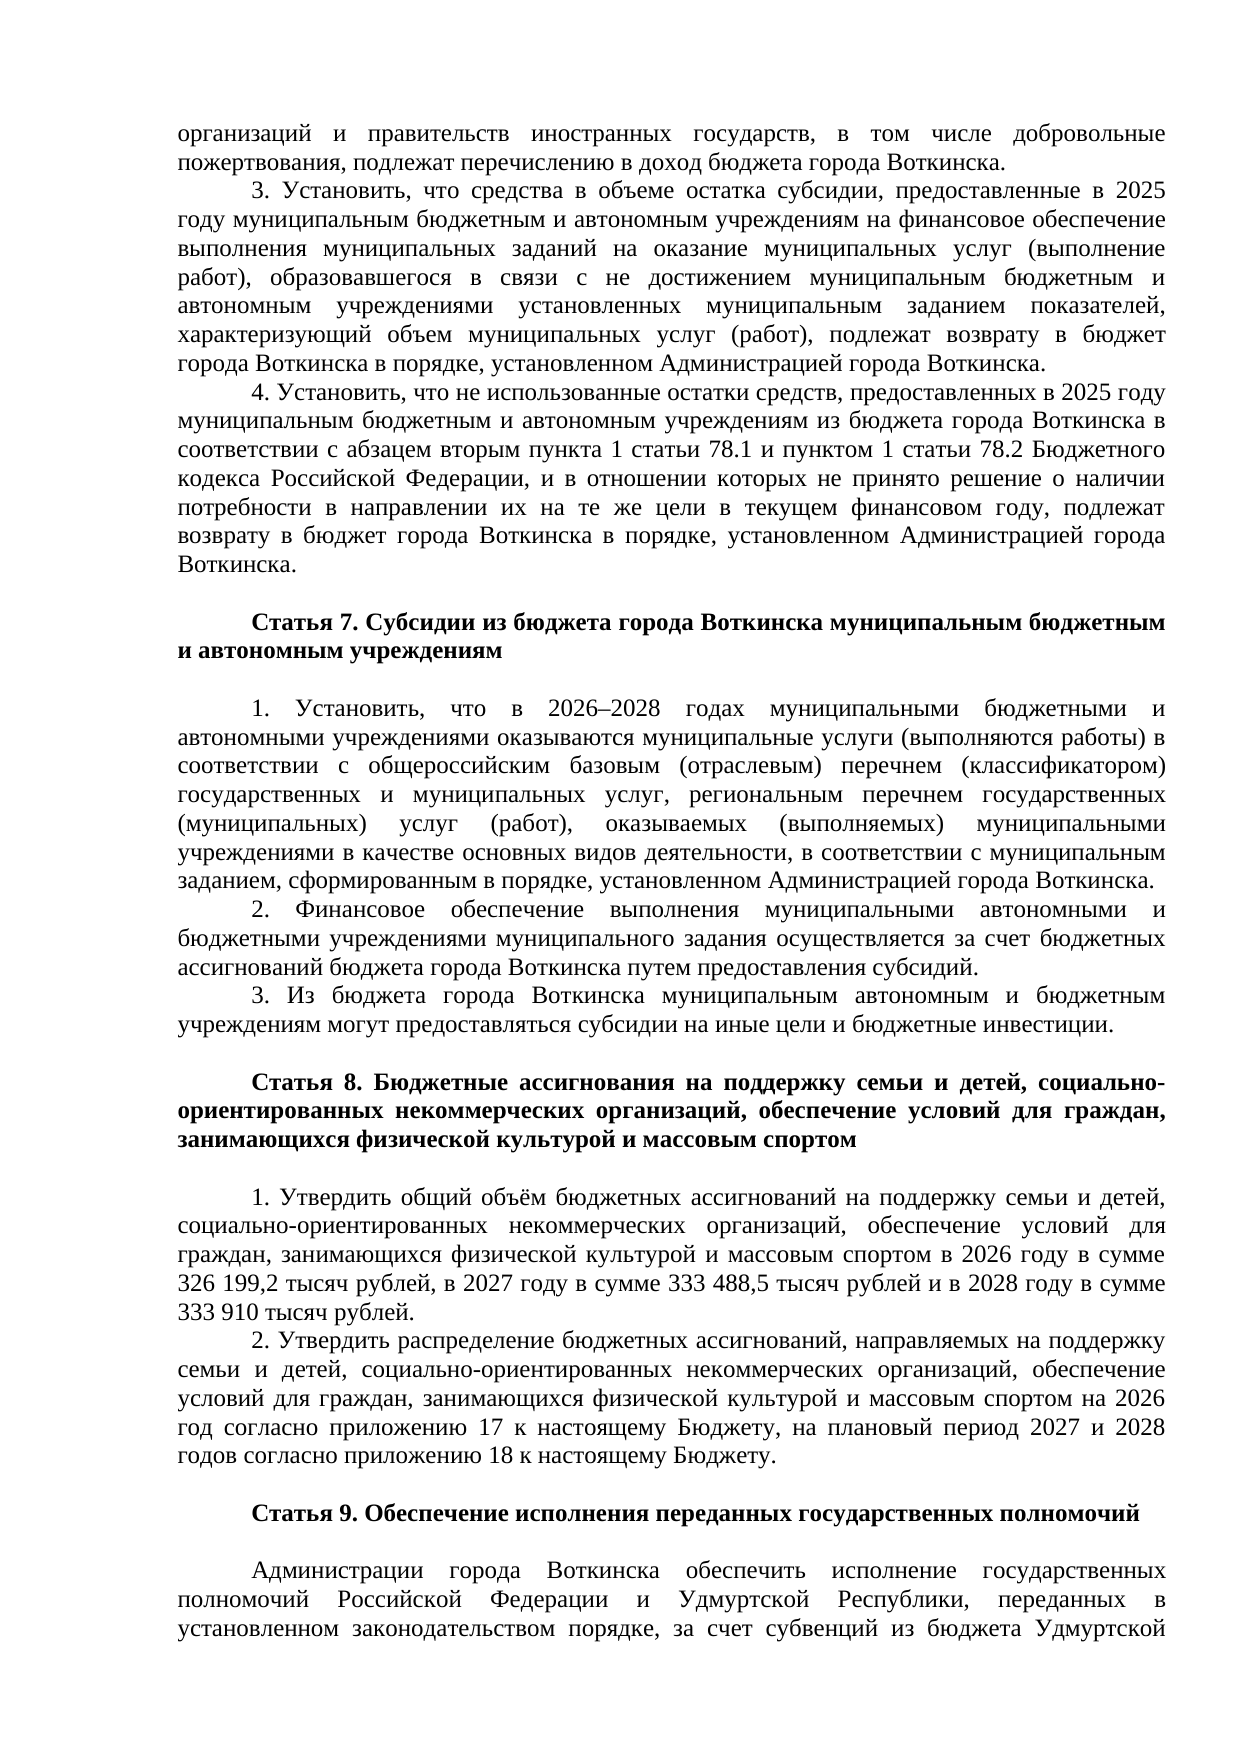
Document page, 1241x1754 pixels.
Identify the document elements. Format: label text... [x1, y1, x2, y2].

text 3. Из бюджета города Воткинска муниципальным автономным и бюджетным учреждениям могут предоставляться субсидии на иные цели и бюджетные инвестиции. [177, 981, 1167, 1038]
text 1. Установить, что в 2026–2028 годах муниципальными бюджетными и автономными учреждениями оказываются муниципальные услуги (выполняются работы) в соответствии с общероссийским базовым (отраслевым) перечнем (классификатором) государственных и муниципальных услуг, региональным перечнем государственных (муниципальных) услуг (работ), оказываемых (выполняемых) муниципальными учреждениями в качестве основных видов деятельности, в соответствии с муниципальным заданием, сформированным в порядке, установленном Администрацией города Воткинска. [177, 693, 1167, 894]
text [177, 118, 1167, 176]
text Статья 9. Обеспечение исполнения переданных государственных полномочий [177, 1498, 1167, 1527]
text 4. Установить, что не использованные остатки средств, предоставленных в 2025 году муниципальным бюджетным и автономным учреждениям из бюджета города Воткинска в соответствии с абзацем вторым пункта 1 статьи 78.1 и пунктом 1 статьи 78.2 Бюджетного кодекса Российской Федерации, и в отношении которых не принято решение о наличии потребности в направлении их на те же цели в текущем финансовом году, подлежат возврату в бюджет города Воткинска в порядке, установленном Администрацией города Воткинска. [177, 377, 1167, 578]
text 2. Утвердить распределение бюджетных ассигнований, направляемых на поддержку семьи и детей, социально-ориентированных некоммерческих организаций, обеспечение условий для граждан, занимающихся физической культурой и массовым спортом на 2026 год согласно приложению 17 к настоящему Бюджету, на плановый период 2027 и 2028 годов согласно приложению 18 к настоящему Бюджету. [177, 1326, 1167, 1469]
text 3. Установить, что средства в объеме остатка субсидии, предоставленные в 2025 году муниципальным бюджетным и автономным учреждениям на финансовое обеспечение выполнения муниципальных заданий на оказание муниципальных услуг (выполнение работ), образовавшегося в связи с не достижением муниципальным бюджетным и автономным учреждениями установленных муниципальным заданием показателей, характеризующий объем муниципальных услуг (работ), подлежат возврату в бюджет города Воткинска в порядке, установленном Администрацией города Воткинска. [177, 176, 1167, 377]
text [177, 1556, 1167, 1642]
text Статья 8. Бюджетные ассигнования на поддержку семьи и детей, социально-ориентированных некоммерческих организаций, обеспечение условий для граждан, занимающихся физической культурой и массовым спортом [177, 1067, 1167, 1153]
text 2. Финансовое обеспечение выполнения муниципальными автономными и бюджетными учреждениями муниципального задания осуществляется за счет бюджетных ассигнований бюджета города Воткинска путем предоставления субсидий. [177, 894, 1167, 981]
text 1. Утвердить общий объём бюджетных ассигнований на поддержку семьи и детей, социально-ориентированных некоммерческих организаций, обеспечение условий для граждан, занимающихся физической культурой и массовым спортом в 2026 году в сумме 326 199,2 тысяч рублей, в 2027 году в сумме 333 488,5 тысяч рублей и в 2028 году в сумме 333 910 тысяч рублей. [177, 1182, 1167, 1326]
text Статья 7. Субсидии из бюджета города Воткинска муниципальным бюджетным и автономным учреждениям [177, 607, 1167, 664]
